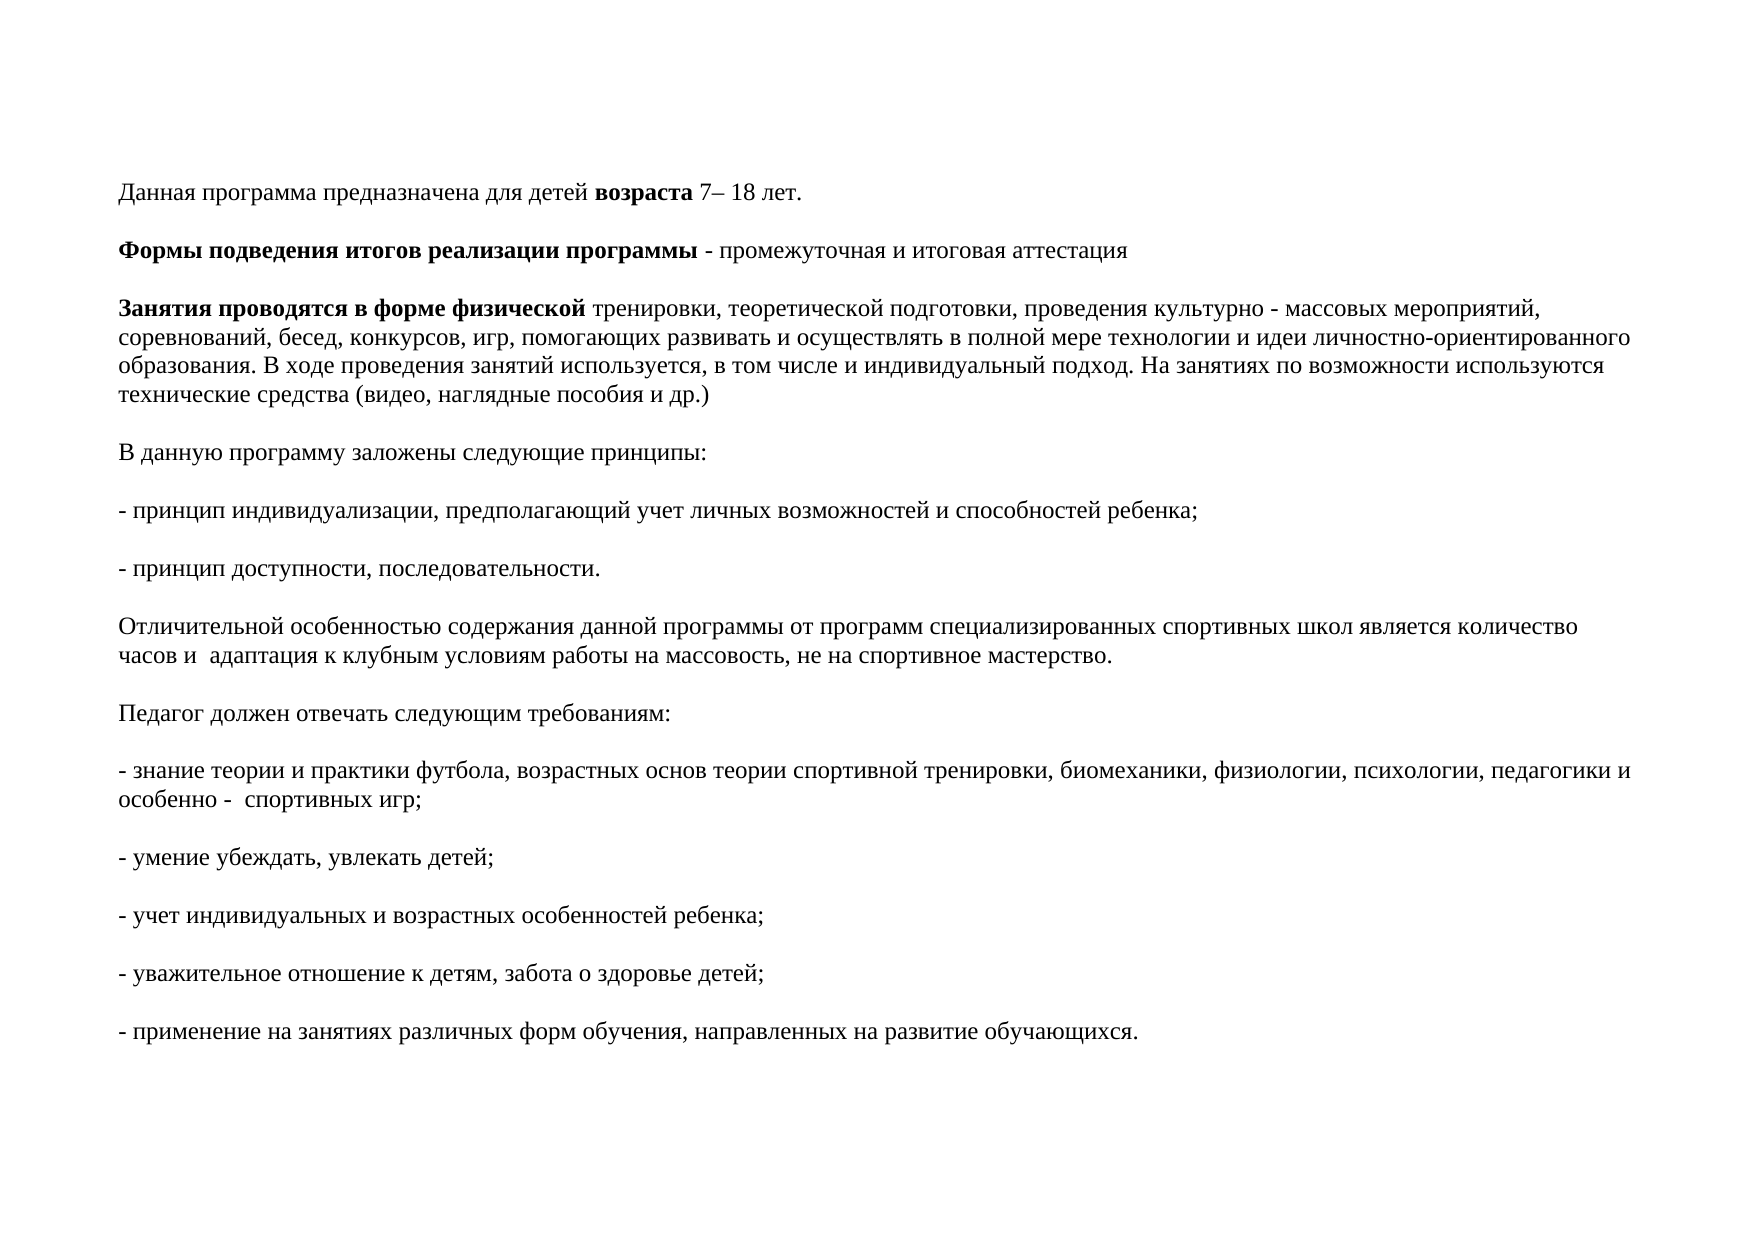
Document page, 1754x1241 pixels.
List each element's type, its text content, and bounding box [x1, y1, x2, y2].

text В данную программу заложены следующие принципы: [118, 437, 1636, 466]
text Данная программа предназначена для детей возраста 7– 18 лет. [118, 177, 1636, 206]
text - учет индивидуальных и возрастных особенностей ребенка; [118, 900, 1636, 929]
text - принцип индивидуализации, предполагающий учет личных возможностей и способностей ребенка; [118, 495, 1636, 524]
text Занятия проводятся в форме физической тренировки, теоретической подготовки, проведения культурно - массовых мероприятий, соревнований, бесед, конкурсов, игр, помогающих развивать и осуществлять в полной мере технологии и идеи личностно-ориентированного образования. В ходе проведения занятий используется, в том числе и индивидуальный подход. На занятиях по возможности используются технические средства (видео, наглядные пособия и др.) [118, 293, 1636, 408]
text Педагог должен отвечать следующим требованиям: [118, 698, 1636, 726]
text - принцип доступности, последовательности. [118, 553, 1636, 582]
text - знание теории и практики футбола, возрастных основ теории спортивной тренировки, биомеханики, физиологии, психологии, педагогики и особенно - спортивных игр; [118, 756, 1636, 813]
text - применение на занятиях различных форм обучения, направленных на развитие обучающихся. [118, 1016, 1636, 1045]
text - уважительное отношение к детям, забота о здоровье детей; [118, 958, 1636, 987]
text Формы подведения итогов реализации программы - промежуточная и итоговая аттестация [118, 235, 1636, 264]
text - умение убеждать, увлекать детей; [118, 842, 1636, 871]
text Отличительной особенностью содержания данной программы от программ специализированных спортивных школ является количество часов и адаптация к клубным условиям работы на массовость, не на спортивное мастерство. [118, 611, 1636, 668]
